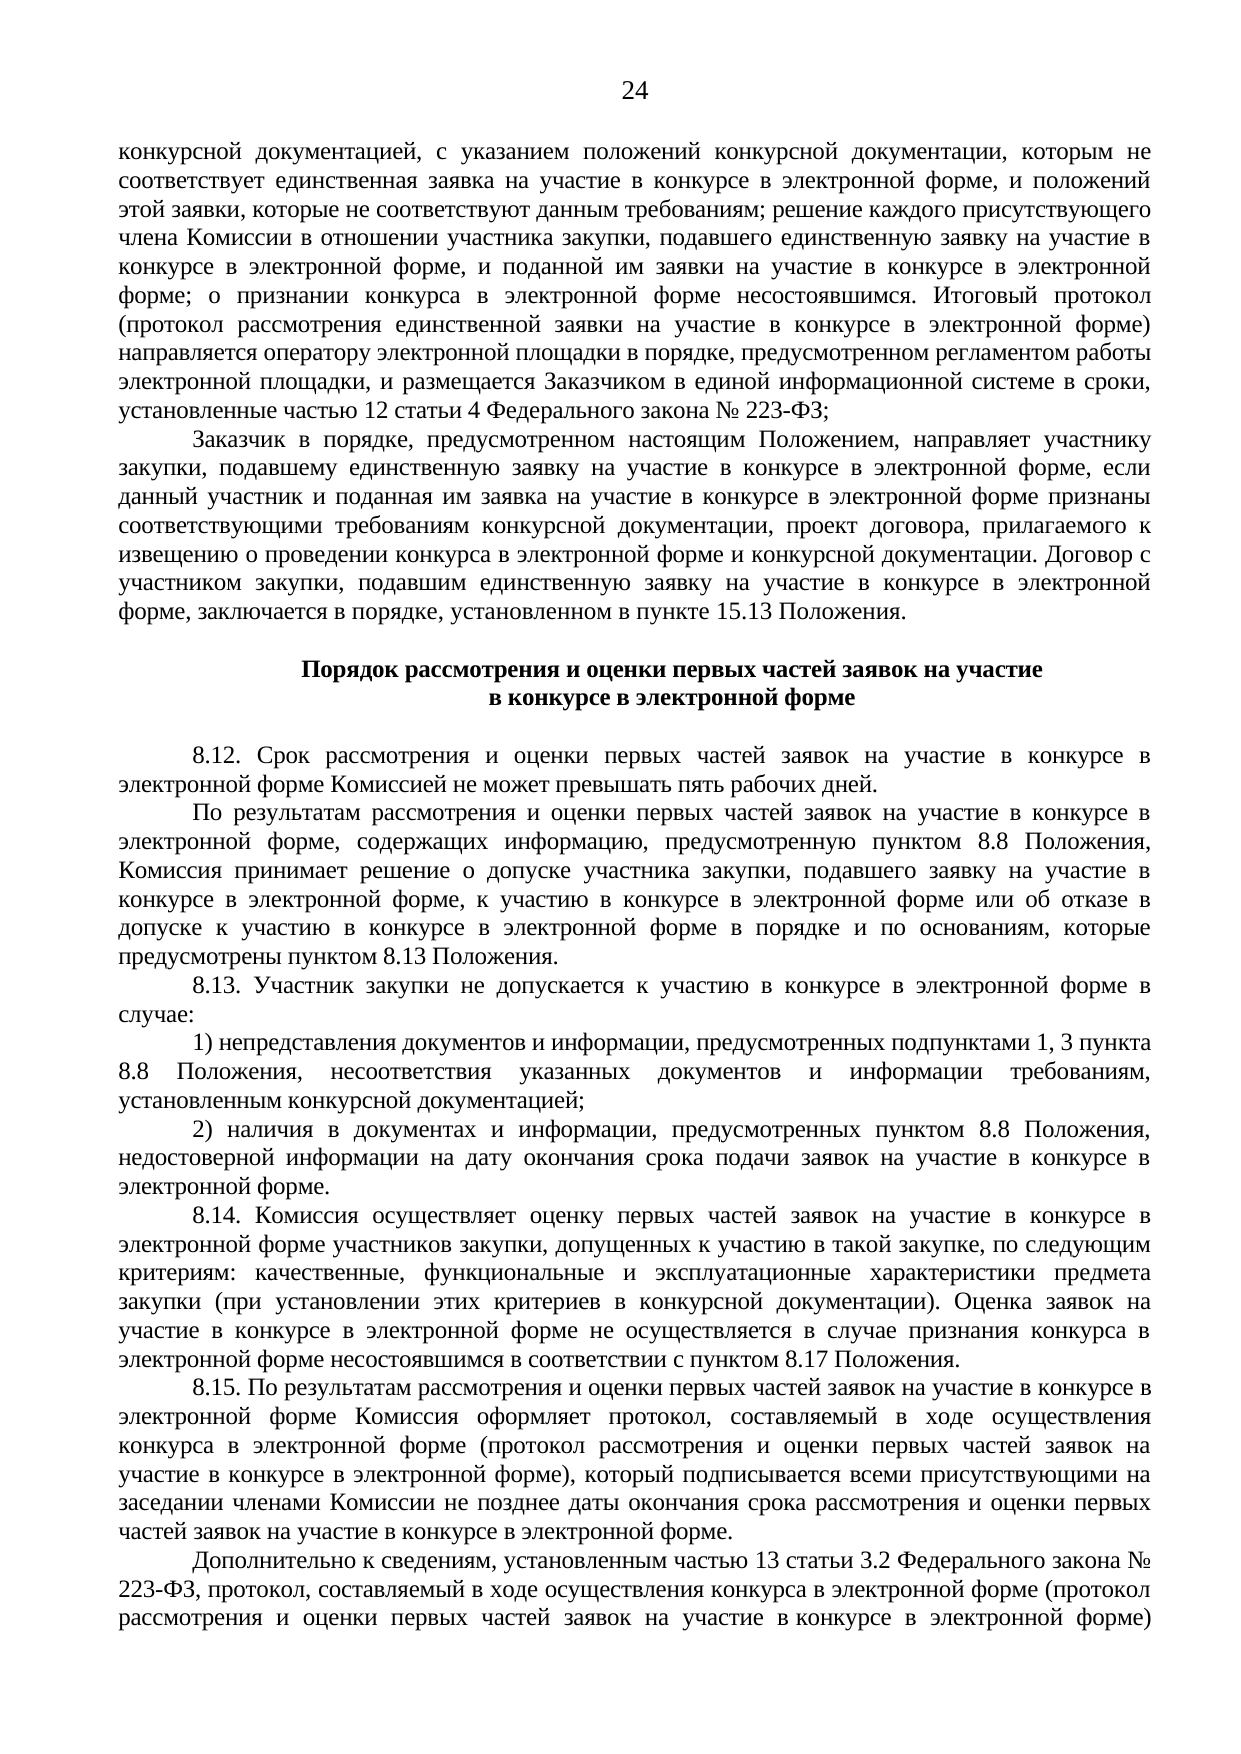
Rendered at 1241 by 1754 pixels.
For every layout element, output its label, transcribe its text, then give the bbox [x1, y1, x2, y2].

text 8.13. Участник закупки не допускается к участию в конкурсе в электронной форме в случае: [118, 970, 1152, 1027]
text По результатам рассмотрения и оценки первых частей заявок на участие в конкурсе в электронной форме, содержащих информацию, предусмотренную пунктом 8.8 Положения, Комиссия принимает решение о допуске участника закупки, подавшего заявку на участие в конкурсе в электронной форме, к участию в конкурсе в электронной форме или об отказе в допуске к участию в конкурсе в электронной форме в порядке и по основаниям, которые предусмотрены пунктом 8.13 Положения. [118, 797, 1152, 970]
text в конкурсе в электронной форме [118, 682, 1152, 711]
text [118, 136, 1152, 424]
text 8.14. Комиссия осуществляет оценку первых частей заявок на участие в конкурсе в электронной форме участников закупки, допущенных к участию в такой закупке, по следующим критериям: качественные, функциональные и эксплуатационные характеристики предмета закупки (при установлении этих критериев в конкурсной документации). Оценка заявок на участие в конкурсе в электронной форме не осуществляется в случае признания конкурса в электронной форме несостоявшимся в соответствии с пунктом 8.17 Положения. [118, 1200, 1152, 1372]
text Порядок рассмотрения и оценки первых частей заявок на участие [118, 654, 1152, 682]
text 2) наличия в документах и информации, предусмотренных пунктом 8.8 Положения, недостоверной информации на дату окончания срока подачи заявок на участие в конкурсе в электронной форме. [118, 1114, 1152, 1200]
text Заказчик в порядке, предусмотренном настоящим Положением, направляет участнику закупки, подавшему единственную заявку на участие в конкурсе в электронной форме, если данный участник и поданная им заявка на участие в конкурсе в электронной форме признаны соответствующими требованиям конкурсной документации, проект договора, прилагаемого к извещению о проведении конкурса в электронной форме и конкурсной документации. Договор с участником закупки, подавшим единственную заявку на участие в конкурсе в электронной форме, заключается в порядке, установленном в пункте 15.13 Положения. [118, 424, 1152, 625]
text 8.12. Срок рассмотрения и оценки первых частей заявок на участие в конкурсе в электронной форме Комиссией не может превышать пять рабочих дней. [118, 740, 1152, 797]
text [118, 1545, 1152, 1631]
text 1) непредставления документов и информации, предусмотренных подпунктами 1, 3 пункта 8.8 Положения, несоответствия указанных документов и информации требованиям, установленным конкурсной документацией; [118, 1027, 1152, 1114]
text 8.15. По результатам рассмотрения и оценки первых частей заявок на участие в конкурсе в электронной форме Комиссия оформляет протокол, составляемый в ходе осуществления конкурса в электронной форме (протокол рассмотрения и оценки первых частей заявок на участие в конкурсе в электронной форме), который подписывается всеми присутствующими на заседании членами Комиссии не позднее даты окончания срока рассмотрения и оценки первых частей заявок на участие в конкурсе в электронной форме. [118, 1372, 1152, 1545]
